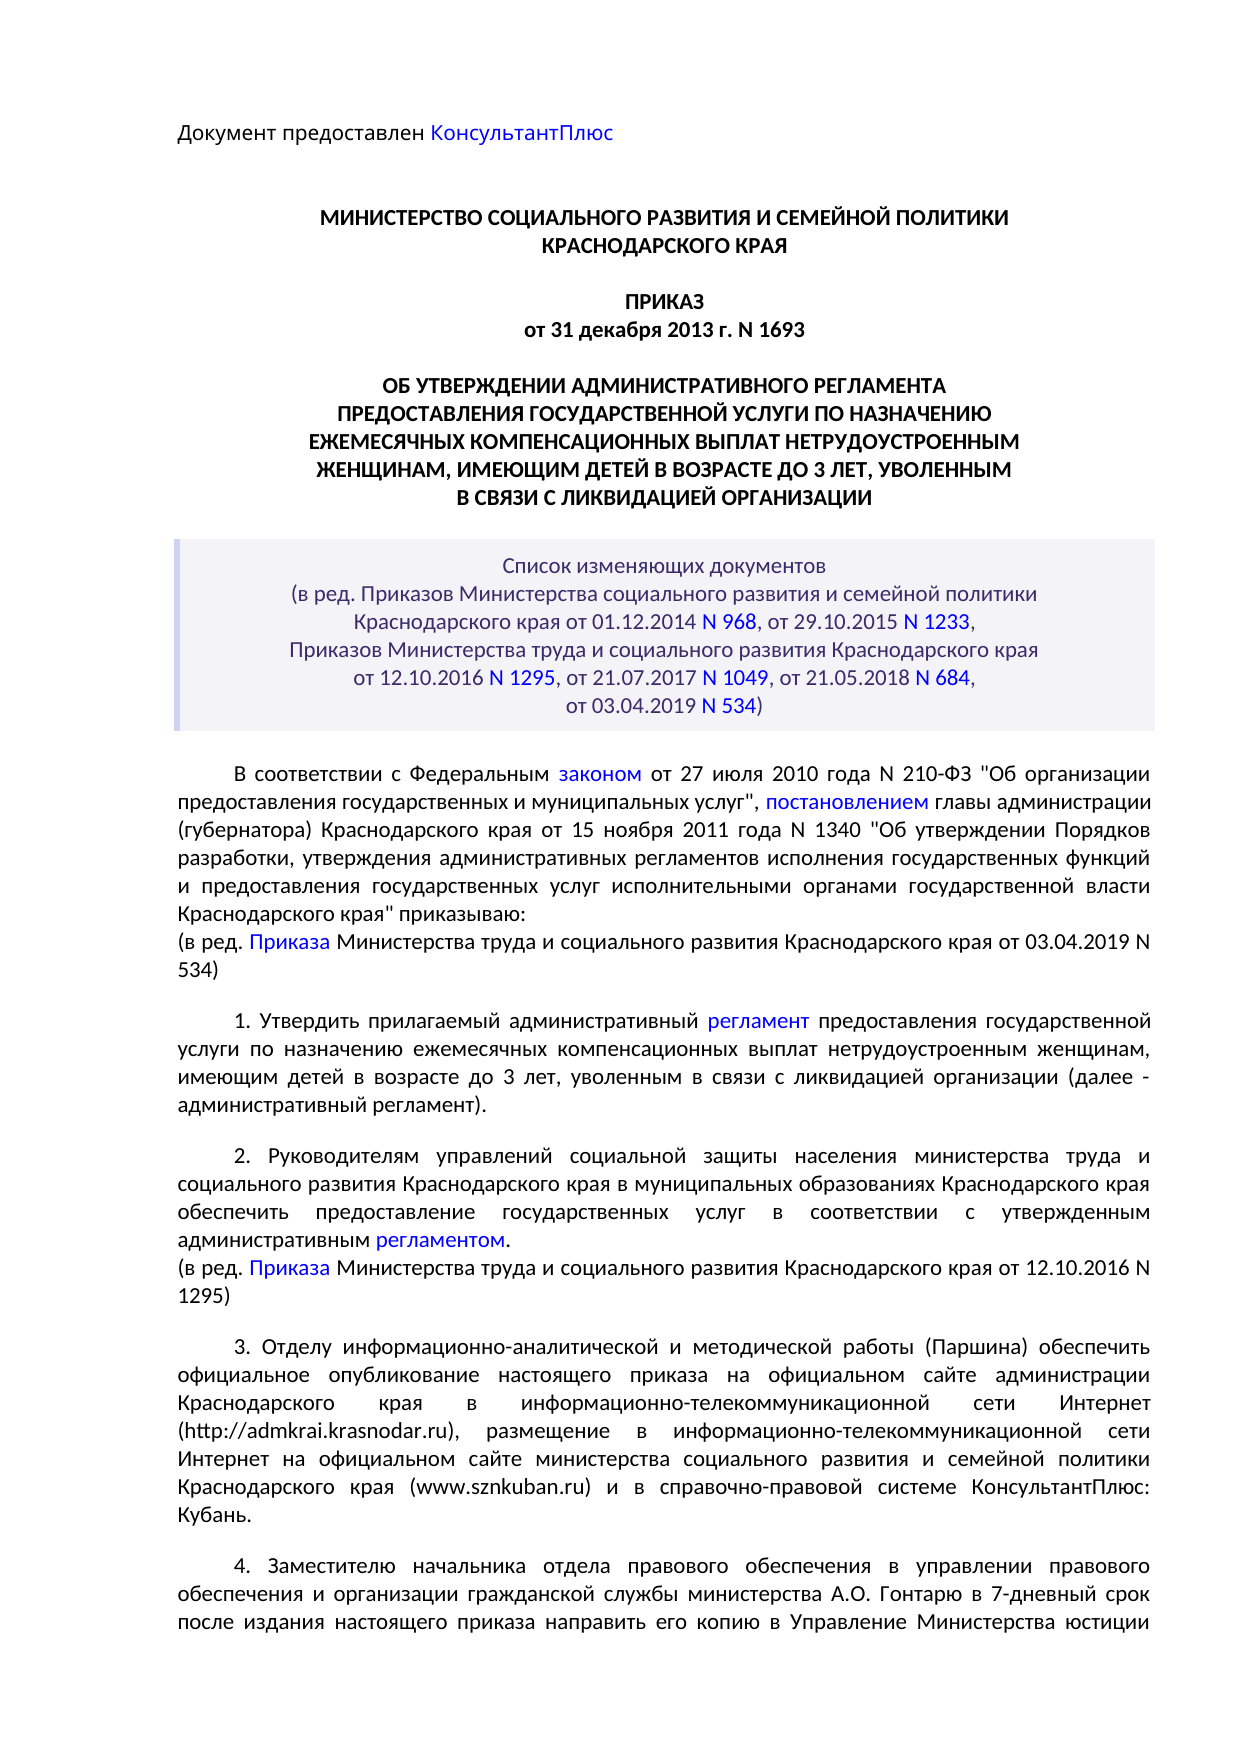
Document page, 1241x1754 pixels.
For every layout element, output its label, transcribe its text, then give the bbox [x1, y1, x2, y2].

title КРАСНОДАРСКОГО КРАЯ [177, 231, 1152, 259]
title от 31 декабря 2013 г. N 1693 [177, 315, 1152, 343]
title ЕЖЕМЕСЯЧНЫХ КОМПЕНСАЦИОННЫХ ВЫПЛАТ НЕТРУДОУСТРОЕННЫМ [177, 427, 1152, 455]
title ПРИКАЗ [177, 287, 1152, 315]
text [177, 1551, 1152, 1635]
title В СВЯЗИ С ЛИКВИДАЦИЕЙ ОРГАНИЗАЦИИ [177, 483, 1152, 511]
table_header Список изменяющих документов (в ред. Приказов Министерства социального развития и семейной политики Краснодарского края от 01.12.2014 N 968, от 29.10.2015 N 1233, Приказов Министерства труда и социального развития Краснодарского края от 12.10.2016 N 1295, от 21.07.2017 N 1049, от 21.05.2018 N 684, от 03.04.2019 N 534) [180, 539, 1149, 731]
text В соответствии с Федеральным законом от 27 июля 2010 года N 210-ФЗ "Об организации предоставления государственных и муниципальных услуг", постановлением главы администрации (губернатора) Краснодарского края от 15 ноября 2011 года N 1340 "Об утверждении Порядков разработки, утверждения административных регламентов исполнения государственных функций и предоставления государственных услуг исполнительными органами государственной власти Краснодарского края" приказываю: [177, 759, 1152, 927]
title Документ предоставлен КонсультантПлюс [177, 118, 1152, 175]
title ЖЕНЩИНАМ, ИМЕЮЩИМ ДЕТЕЙ В ВОЗРАСТЕ ДО 3 ЛЕТ, УВОЛЕННЫМ [177, 455, 1152, 483]
text 1. Утвердить прилагаемый административный регламент предоставления государственной услуги по назначению ежемесячных компенсационных выплат нетрудоустроенным женщинам, имеющим детей в возрасте до 3 лет, уволенным в связи с ликвидацией организации (далее - административный регламент). [177, 1006, 1152, 1118]
title ОБ УТВЕРЖДЕНИИ АДМИНИСТРАТИВНОГО РЕГЛАМЕНТА [177, 371, 1152, 399]
text (в ред. Приказа Министерства труда и социального развития Краснодарского края от 12.10.2016 N 1295) [177, 1253, 1152, 1309]
title МИНИСТЕРСТВО СОЦИАЛЬНОГО РАЗВИТИЯ И СЕМЕЙНОЙ ПОЛИТИКИ [177, 203, 1152, 231]
text 3. Отделу информационно-аналитической и методической работы (Паршина) обеспечить официальное опубликование настоящего приказа на официальном сайте администрации Краснодарского края в информационно-телекоммуникационной сети Интернет (http://admkrai.krasnodar.ru), размещение в информационно-телекоммуникационной сети Интернет на официальном сайте министерства социального развития и семейной политики Краснодарского края (www.sznkuban.ru) и в справочно-правовой системе КонсультантПлюс: Кубань. [177, 1332, 1152, 1528]
title ПРЕДОСТАВЛЕНИЯ ГОСУДАРСТВЕННОЙ УСЛУГИ ПО НАЗНАЧЕНИЮ [177, 399, 1152, 427]
text (в ред. Приказа Министерства труда и социального развития Краснодарского края от 03.04.2019 N 534) [177, 927, 1152, 983]
text 2. Руководителям управлений социальной защиты населения министерства труда и социального развития Краснодарского края в муниципальных образованиях Краснодарского края обеспечить предоставление государственных услуг в соответствии с утвержденным административным регламентом. [177, 1141, 1152, 1253]
